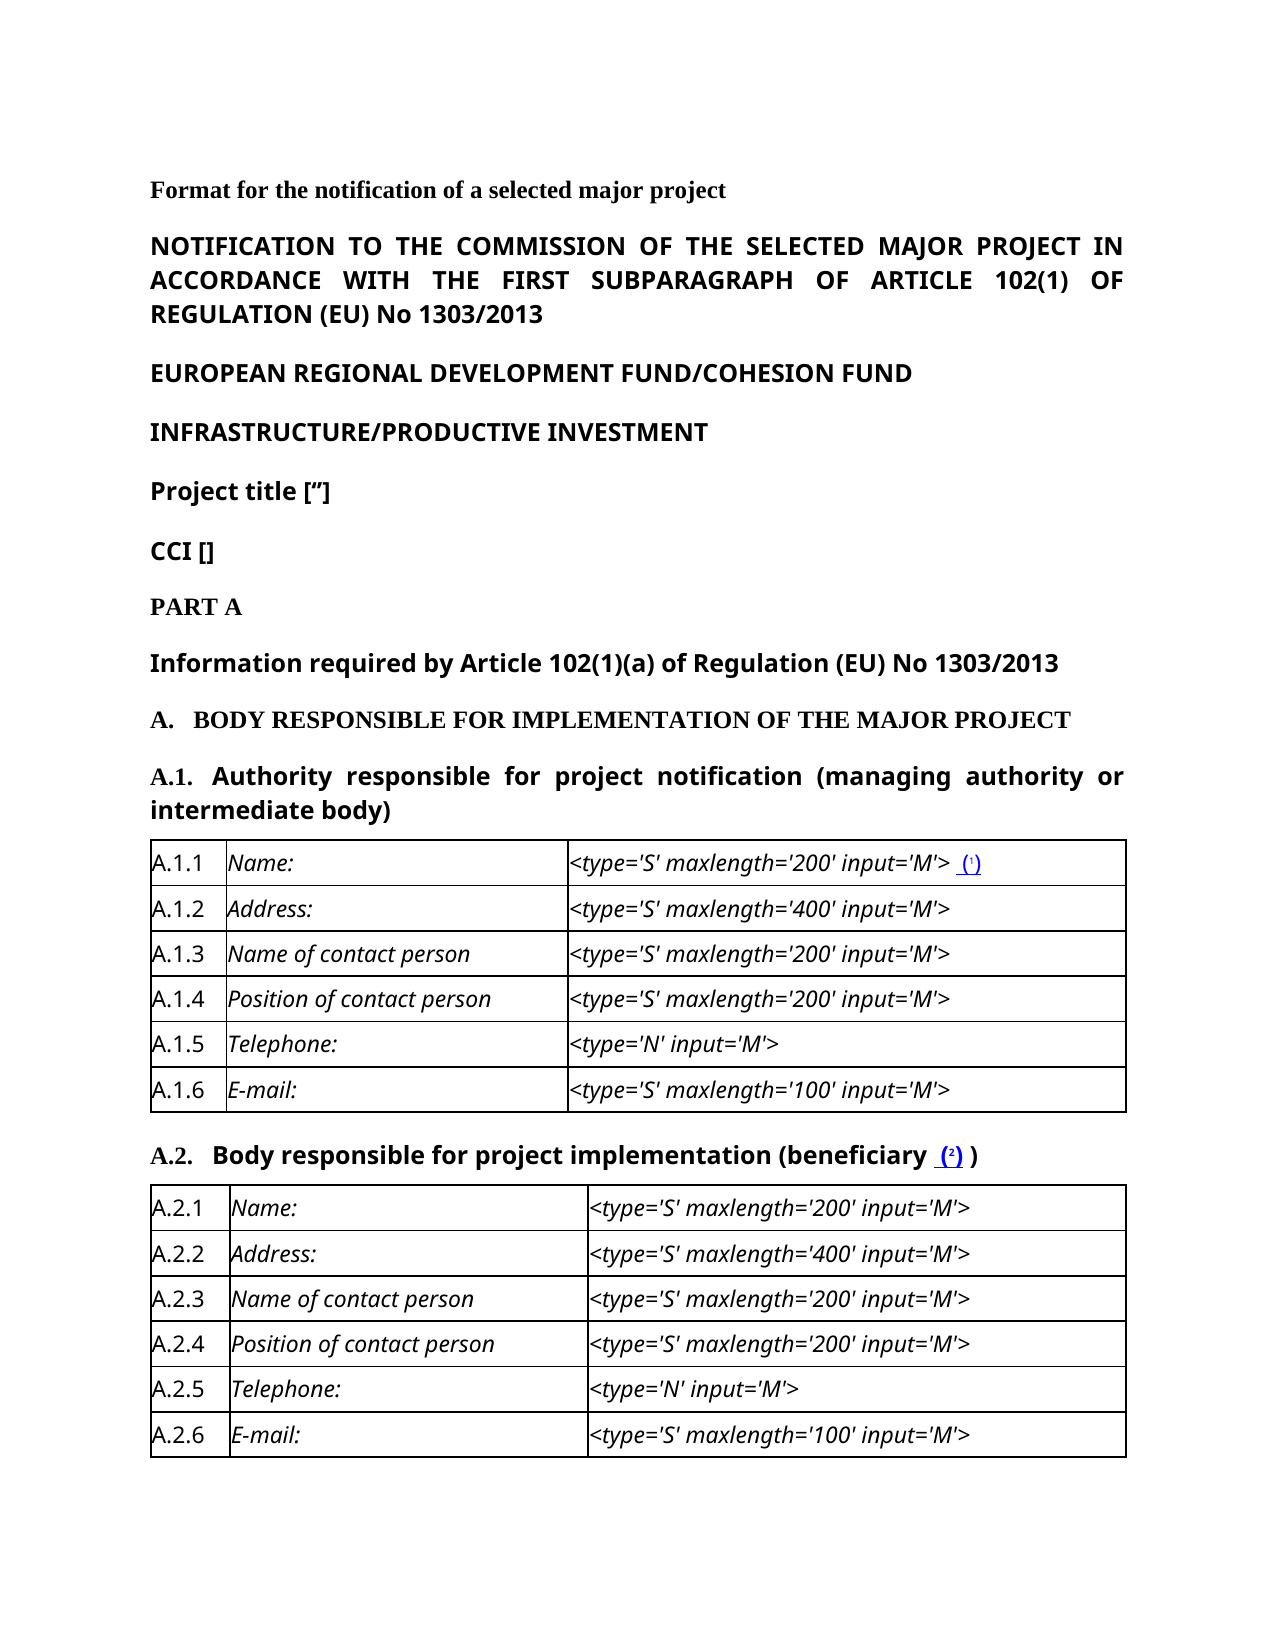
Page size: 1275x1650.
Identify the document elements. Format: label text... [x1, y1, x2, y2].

table_cell Position of contact person [231, 1322, 587, 1366]
table_cell A.1.3 [152, 932, 226, 975]
table_header <type='S' maxlength='200' input='M'> (1) [569, 841, 1125, 885]
text Information required by Article 102(1)(a) of Regulation (EU) No 1303/2013 [150, 646, 1125, 680]
text PART A [150, 592, 1125, 621]
table_header A.1.1 [152, 841, 226, 885]
table_cell Name of contact person [227, 932, 567, 975]
table_cell <type='S' maxlength='400' input='M'> [589, 1231, 1125, 1275]
text Project title [‘’] [150, 474, 1125, 508]
table_cell A.1.2 [152, 886, 226, 930]
table_cell A.2.5 [152, 1367, 229, 1411]
text NOTIFICATION TO THE COMMISSION OF THE SELECTED MAJOR PROJECT IN ACCORDANCE WITH THE FIRST SUBPARAGRAPH OF ARTICLE 102(1) OF REGULATION (EU) No 1303/2013 [150, 229, 1125, 331]
table_cell Address: [227, 886, 567, 930]
table_cell <type='S' maxlength='100' input='M'> [589, 1413, 1125, 1456]
table_cell <type='S' maxlength='200' input='M'> [569, 932, 1125, 975]
table_cell Position of contact person [227, 977, 567, 1021]
table_cell E-mail: [231, 1413, 587, 1456]
text Format for the notification of a selected major project [150, 175, 1125, 204]
table_cell A.1.6 [152, 1068, 226, 1111]
table_cell A.2.2 [152, 1231, 229, 1275]
table_cell <type='S' maxlength='100' input='M'> [569, 1068, 1125, 1111]
table_cell A.2.4 [152, 1322, 229, 1366]
table_cell Telephone: [231, 1367, 587, 1411]
text A.2. Body responsible for project implementation (beneficiary (2) ) [150, 1138, 1125, 1172]
table_cell <type='S' maxlength='200' input='M'> [589, 1322, 1125, 1366]
table_cell A.1.4 [152, 977, 226, 1021]
table_cell Name of contact person [231, 1277, 587, 1320]
table_header Name: [227, 841, 567, 885]
table_cell Telephone: [227, 1022, 567, 1066]
text EUROPEAN REGIONAL DEVELOPMENT FUND/COHESION FUND [150, 356, 1125, 390]
table_cell A.2.6 [152, 1413, 229, 1456]
table_cell <type='S' maxlength='400' input='M'> [569, 886, 1125, 930]
text A.1. Authority responsible for project notification (managing authority or intermediate body) [150, 759, 1125, 827]
table_cell E-mail: [227, 1068, 567, 1111]
table_cell <type='N' input='M'> [589, 1367, 1125, 1411]
text CCI [] [150, 533, 1125, 567]
table_cell <type='S' maxlength='200' input='M'> [589, 1277, 1125, 1320]
table_header Name: [231, 1186, 587, 1230]
table_cell A.2.3 [152, 1277, 229, 1320]
text INFRASTRUCTURE/PRODUCTIVE INVESTMENT [150, 415, 1125, 449]
table_header A.2.1 [152, 1186, 229, 1230]
text A. BODY RESPONSIBLE FOR IMPLEMENTATION OF THE MAJOR PROJECT [150, 705, 1125, 734]
table_cell <type='S' maxlength='200' input='M'> [569, 977, 1125, 1021]
table_cell <type='N' input='M'> [569, 1022, 1125, 1066]
table_cell Address: [231, 1231, 587, 1275]
table_header <type='S' maxlength='200' input='M'> [589, 1186, 1125, 1230]
table_cell A.1.5 [152, 1022, 226, 1066]
